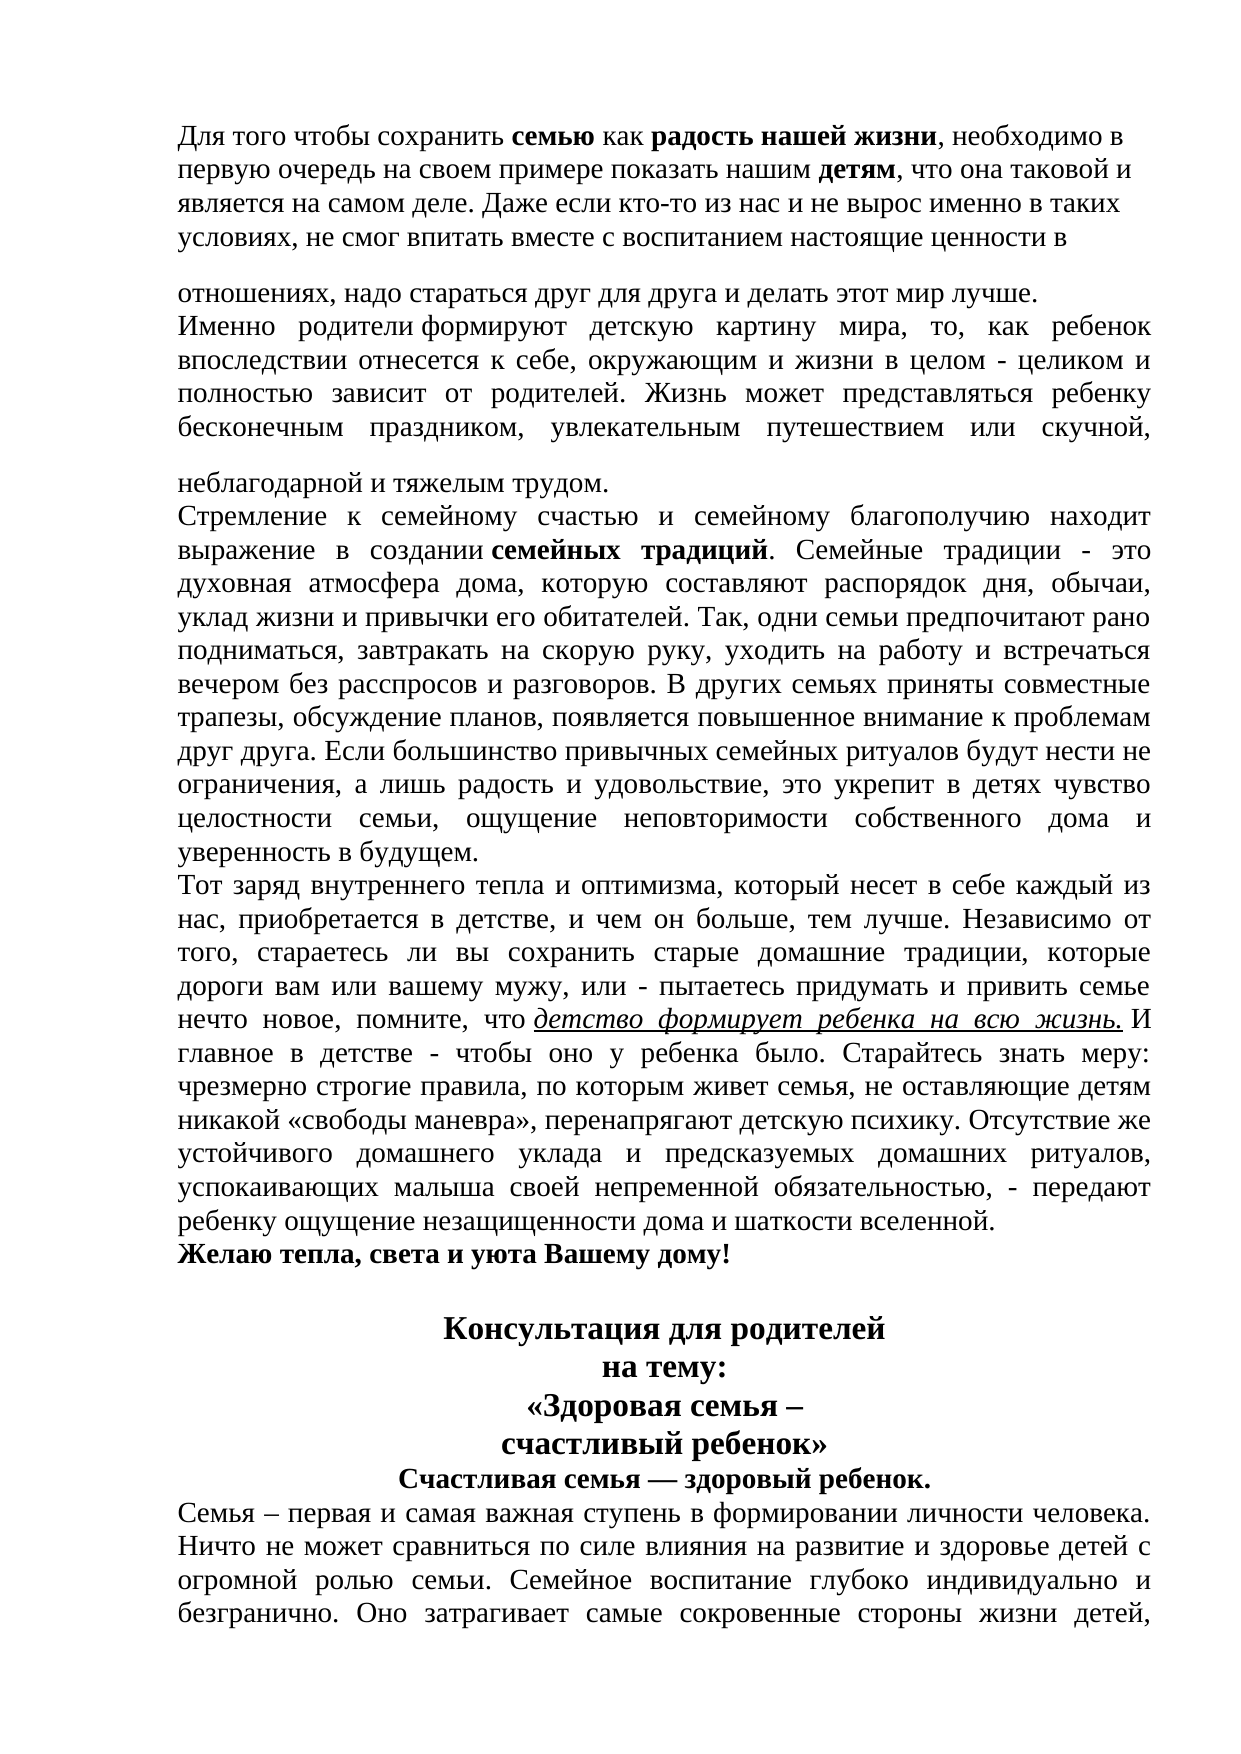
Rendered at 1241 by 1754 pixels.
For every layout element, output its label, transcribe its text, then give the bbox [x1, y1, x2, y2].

text Счастливая семья — здоровый ребенок. [177, 1461, 1152, 1495]
text «Здоровая семья – [177, 1385, 1152, 1423]
text счастливый ребенок» [177, 1423, 1152, 1461]
text Консультация для родителей [177, 1270, 1152, 1346]
text Стремление к семейному счастью и семейному благополучию находит выражение в создании семейных традиций. Семейные традиции - это духовная атмосфера дома, которую составляют распорядок дня, обычаи, уклад жизни и привычки его обитателей. Так, одни семьи предпочитают рано подниматься, завтракать на скорую руку, уходить на работу и встречаться вечером без расспросов и разговоров. В других семьях приняты совместные трапезы, обсуждение планов, появляется повышенное внимание к проблемам друг друга. Если большинство привычных семейных ритуалов будут нести не ограничения, а лишь радость и удовольствие, это укрепит в детях чувство целостности семьи, ощущение неповторимости собственного дома и уверенность в будущем. [177, 498, 1152, 867]
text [177, 1495, 1152, 1629]
text Желаю тепла, света и уюта Вашему дому! [177, 1236, 1152, 1270]
text на тему: [177, 1346, 1152, 1385]
text Тот заряд внутреннего тепла и оптимизма, который несет в себе каждый из нас, приобретается в детстве, и чем он больше, тем лучше. Независимо от того, стараетесь ли вы сохранить старые домашние традиции, которые дороги вам или вашему мужу, или - пытаетесь придумать и привить семье нечто новое, помните, что детство формирует ребенка на всю жизнь. И главное в детстве - чтобы оно у ребенка было. Старайтесь знать меру: чрезмерно строгие правила, по которым живет семья, не оставляющие детям никакой «свободы маневра», перенапрягают детскую психику. Отсутствие же устойчивого домашнего уклада и предсказуемых домашних ритуалов, успокаивающих малыша своей непременной обязательностью, - передают ребенку ощущение незащищенности дома и шаткости вселенной. [177, 867, 1152, 1236]
text Именно родители формируют детскую картину мира, то, как ребенок впоследствии отнесется к себе, окружающим и жизни в целом - целиком и полностью зависит от родителей. Жизнь может представляться ребенку бесконечным праздником, увлекательным путешествием или скучной, неблагодарной и тяжелым трудом. [177, 308, 1152, 498]
text Для того чтобы сохранить семью как радость нашей жизни, необходимо в первую очередь на своем примере показать нашим детям, что она таковой и является на самом деле. Даже если кто-то из нас и не вырос именно в таких условиях, не смог впитать вместе с воспитанием настоящие ценности в отношениях, надо стараться друг для друга и делать этот мир лучше. [177, 118, 1152, 308]
